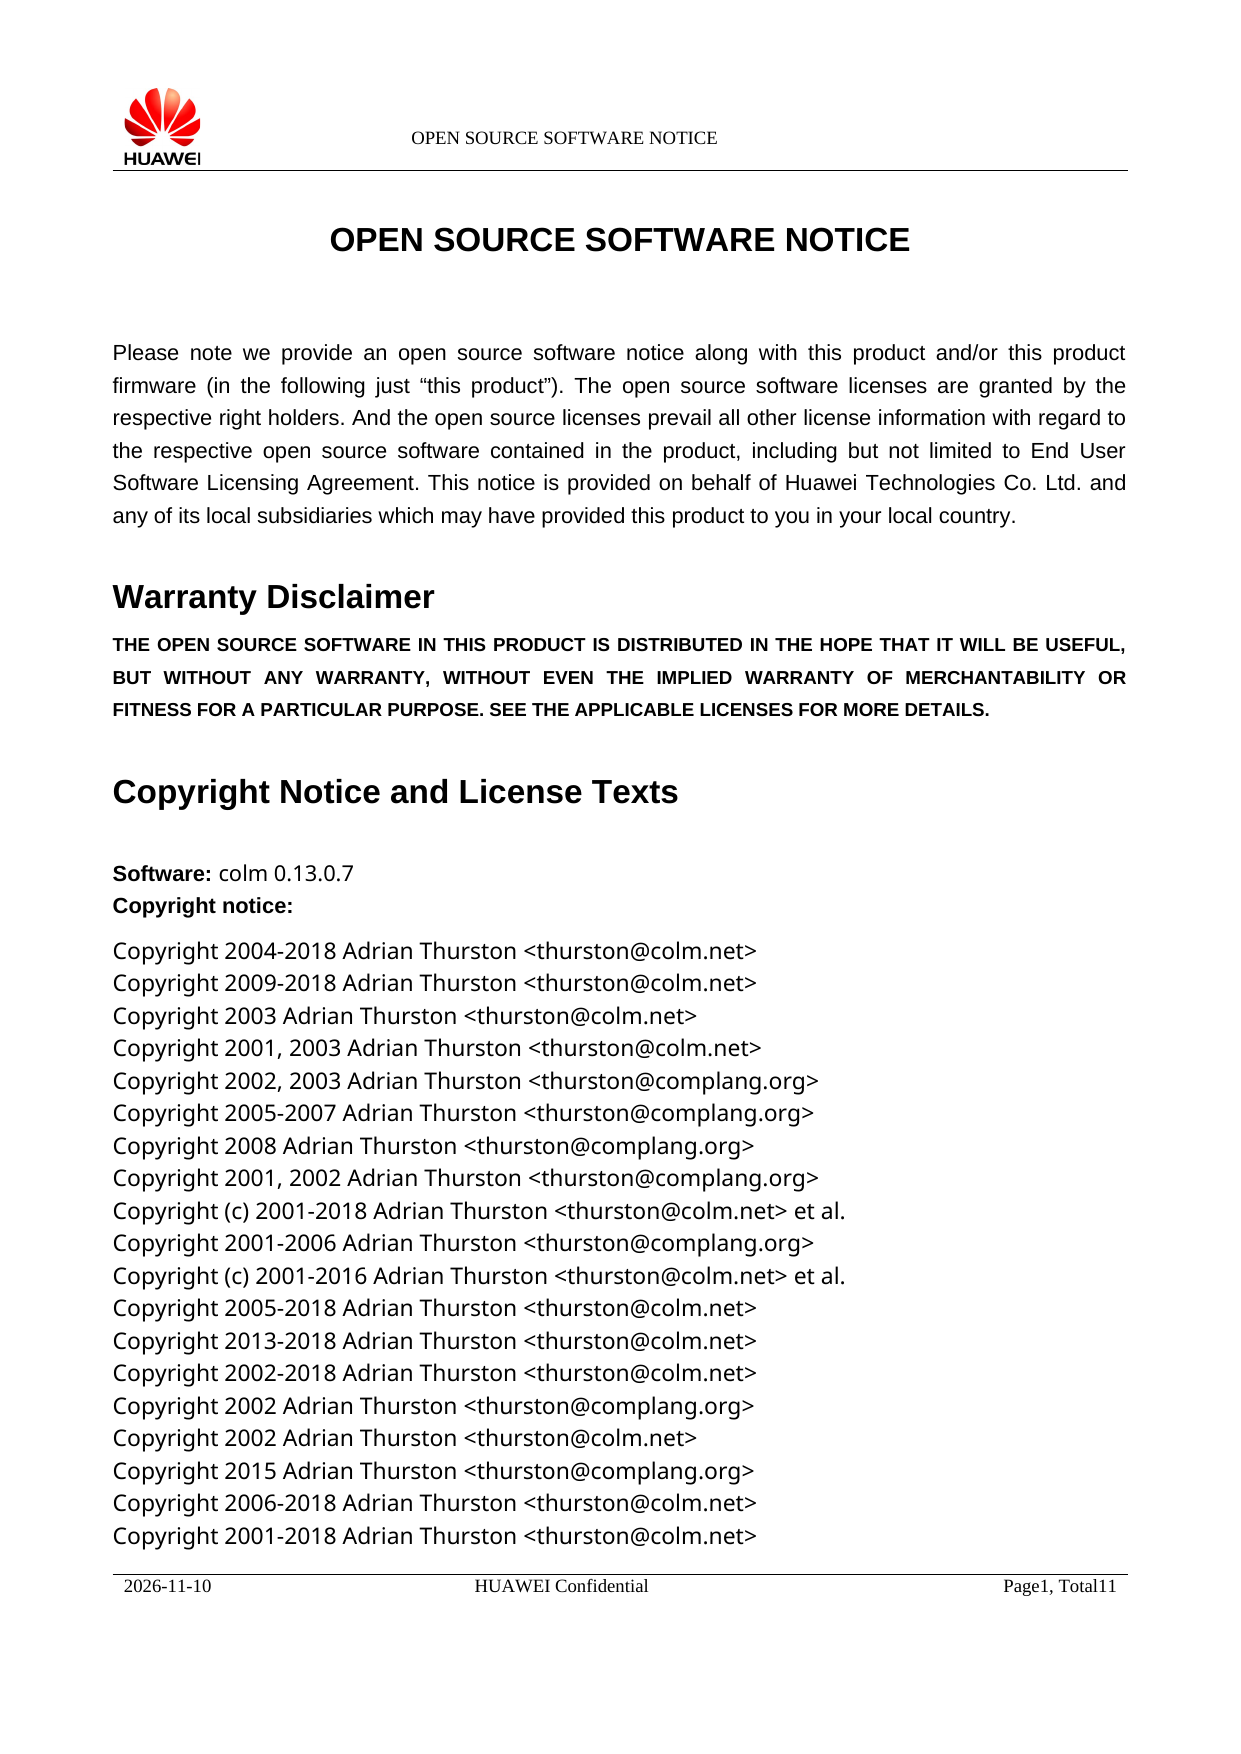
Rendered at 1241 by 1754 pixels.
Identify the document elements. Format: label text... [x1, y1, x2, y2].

text Warranty Disclaimer [112, 564, 1128, 629]
picture [124, 88, 201, 165]
title Software: colm 0.13.0.7 [112, 856, 1128, 889]
text OPEN SOURCE SOFTWARE NOTICE [112, 206, 1128, 271]
text Please note we provide an open source software notice along with this product and/or this product firmware (in the following just “this product”). The open source software licenses are granted by the respective right holders. And the open source licenses prevail all other license information with regard to the respective open source software contained in the product, including but not limited to End User Software Licensing Agreement. This notice is provided on behalf of Huawei Technologies Co. Ltd. and any of its local subsidiaries which may have provided this product to you in your local country. [112, 336, 1128, 531]
text Copyright Notice and License Texts [112, 759, 1128, 824]
text Copyright notice: [112, 889, 1128, 921]
text The open source software in this product is distributed in the hope that it will be useful, but WITHOUT ANY WARRANTY, without even the implied warranty of MERCHANTABILITY or FITNESS FOR A PARTICULAR PURPOSE. See the applicable licenses for more details. [112, 629, 1128, 726]
